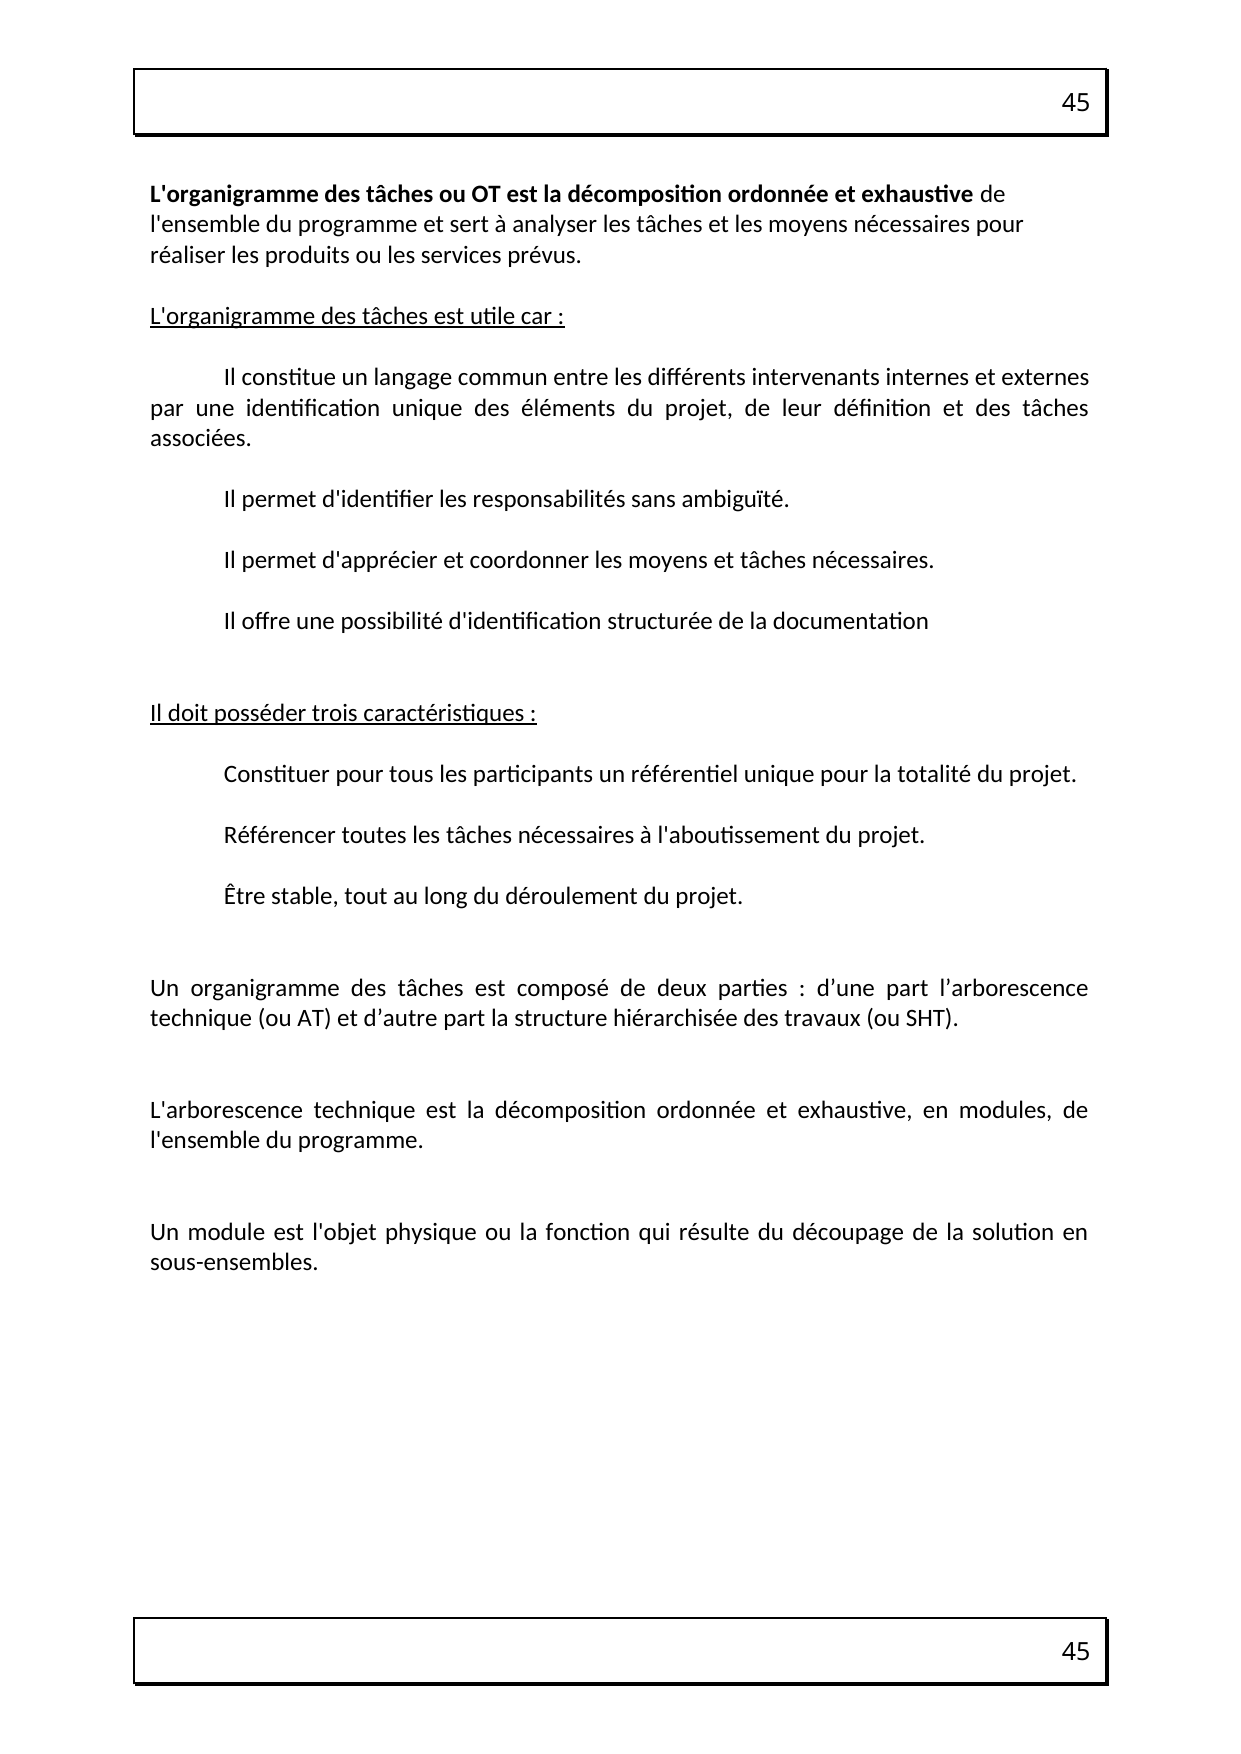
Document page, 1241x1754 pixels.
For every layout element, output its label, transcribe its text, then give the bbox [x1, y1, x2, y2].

text Il doit posséder trois caractéristiques : [150, 697, 1090, 727]
list Il permet d'identifier les responsabilités sans ambiguïté. [150, 483, 1090, 514]
text L'organigramme des tâches est utile car : [150, 300, 1090, 331]
list Référencer toutes les tâches nécessaires à l'aboutissement du projet. [150, 819, 1090, 849]
list Il constitue un langage commun entre les différents intervenants internes et externes par une identification unique des éléments du projet, de leur définition et des tâches associées. [150, 361, 1090, 453]
list Constituer pour tous les participants un référentiel unique pour la totalité du projet. [150, 758, 1090, 788]
list Il offre une possibilité d'identification structurée de la documentation [150, 605, 1090, 636]
text Un module est l'objet physique ou la fonction qui résulte du découpage de la solution en sous-ensembles. [150, 1216, 1090, 1277]
list Être stable, tout au long du déroulement du projet. [150, 880, 1090, 911]
list Il permet d'apprécier et coordonner les moyens et tâches nécessaires. [150, 544, 1090, 575]
text L'organigramme des tâches ou OT est la décomposition ordonnée et exhaustive de l'ensemble du programme et sert à analyser les tâches et les moyens nécessaires pour réaliser les produits ou les services prévus. [150, 148, 1090, 270]
text Un organigramme des tâches est composé de deux parties : d’une part l’arborescence technique (ou AT) et d’autre part la structure hiérarchisée des travaux (ou SHT). [150, 972, 1090, 1033]
text L'arborescence technique est la décomposition ordonnée et exhaustive, en modules, de l'ensemble du programme. [150, 1094, 1090, 1155]
